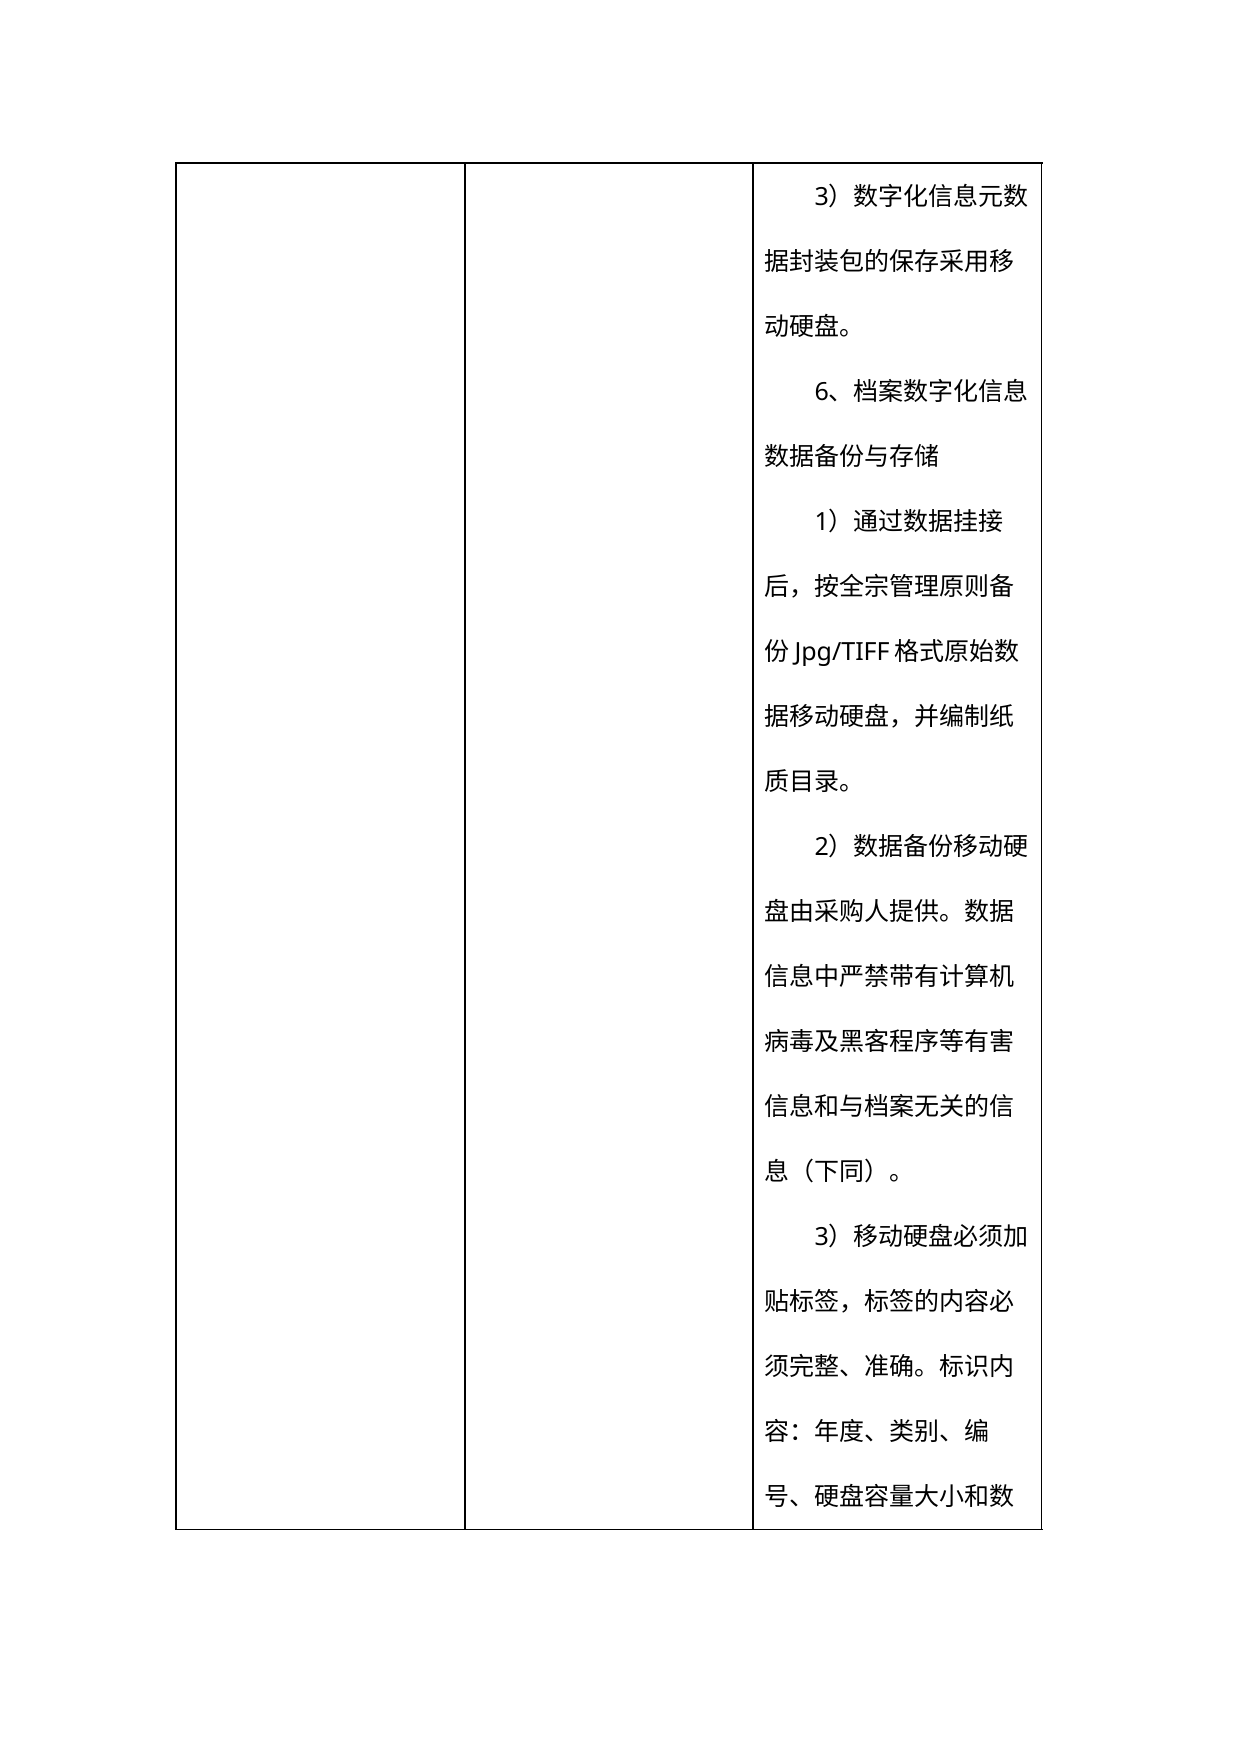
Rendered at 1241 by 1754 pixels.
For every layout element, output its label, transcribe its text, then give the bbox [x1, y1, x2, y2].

table_cell 1 [177, 164, 464, 1528]
table_cell [466, 164, 752, 1528]
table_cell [754, 164, 1041, 1528]
